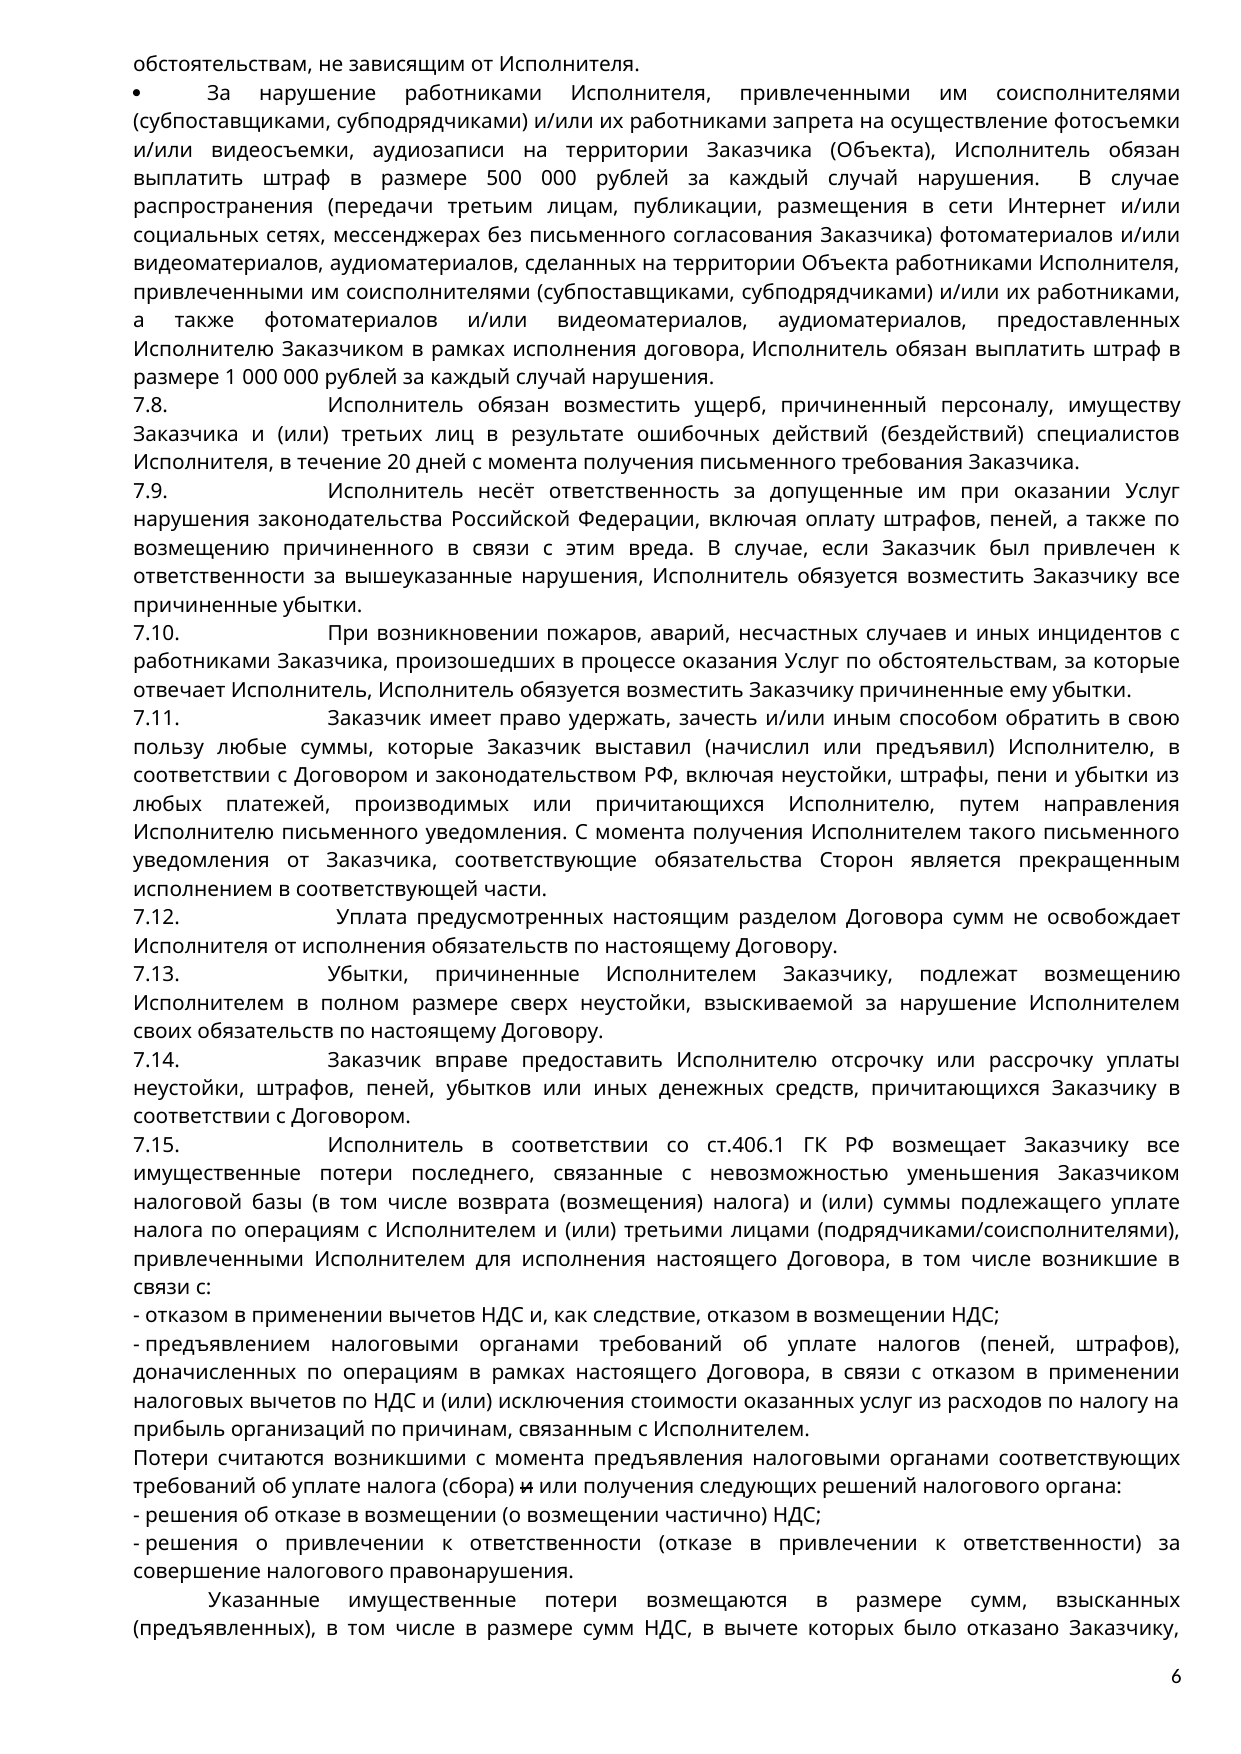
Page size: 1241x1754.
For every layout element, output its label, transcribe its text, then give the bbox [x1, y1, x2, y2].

list Заказчик имеет право удержать, зачесть и/или иным способом обратить в свою пользу любые суммы, которые Заказчик выставил (начислил или предъявил) Исполнителю, в соответствии с Договором и законодательством РФ, включая неустойки, штрафы, пени и убытки из любых платежей, производимых или причитающихся Исполнителю, путем направления Исполнителю письменного уведомления. С момента получения Исполнителем такого письменного уведомления от Заказчика, соответствующие обязательства Сторон является прекращенным исполнением в соответствующей части. [133, 703, 1181, 902]
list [133, 49, 1181, 78]
list - отказом в применении вычетов НДС и, как следствие, отказом в возмещении НДС; [133, 1301, 1181, 1329]
list Исполнитель в соответствии со ст.406.1 ГК РФ возмещает Заказчику все имущественные потери последнего, связанные с невозможностью уменьшения Заказчиком налоговой базы (в том числе возврата (возмещения) налога) и (или) суммы подлежащего уплате налога по операциям с Исполнителем и (или) третьими лицами (подрядчиками/соисполнителями), привлеченными Исполнителем для исполнения настоящего Договора, в том числе возникшие в связи с: [133, 1130, 1181, 1301]
list - предъявлением налоговыми органами требований об уплате налогов (пеней, штрафов), доначисленных по операциям в рамках настоящего Договора, в связи с отказом в применении налоговых вычетов по НДС и (или) исключения стоимости оказанных услуг из расходов по налогу на прибыль организаций по причинам, связанным с Исполнителем. [133, 1329, 1181, 1443]
list Заказчик вправе предоставить Исполнителю отсрочку или рассрочку уплаты неустойки, штрафов, пеней, убытков или иных денежных средств, причитающихся Заказчику в соответствии с Договором. [133, 1045, 1181, 1130]
list Уплата предусмотренных настоящим разделом Договора сумм не освобождает Исполнителя от исполнения обязательств по настоящему Договору. [133, 902, 1181, 959]
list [133, 1585, 1181, 1642]
list Исполнитель несёт ответственность за допущенные им при оказании Услуг нарушения законодательства Российской Федерации, включая оплату штрафов, пеней, а также по возмещению причиненного в связи с этим вреда. В случае, если Заказчик был привлечен к ответственности за вышеуказанные нарушения, Исполнитель обязуется возместить Заказчику все причиненные убытки. [133, 476, 1181, 618]
list Потери считаются возникшими с момента предъявления налоговыми органами соответствующих требований об уплате налога (сбора) и или получения следующих решений налогового органа: [133, 1443, 1181, 1500]
list Исполнитель обязан возместить ущерб, причиненный персоналу, имуществу Заказчика и (или) третьих лиц в результате ошибочных действий (бездействий) специалистов Исполнителя, в течение 20 дней с момента получения письменного требования Заказчика. [133, 391, 1181, 476]
list Убытки, причиненные Исполнителем Заказчику, подлежат возмещению Исполнителем в полном размере сверх неустойки, взыскиваемой за нарушение Исполнителем своих обязательств по настоящему Договору. [133, 959, 1181, 1045]
list При возникновении пожаров, аварий, несчастных случаев и иных инцидентов с работниками Заказчика, произошедших в процессе оказания Услуг по обстоятельствам, за которые отвечает Исполнитель, Исполнитель обязуется возместить Заказчику причиненные ему убытки. [133, 618, 1181, 703]
list - решения о привлечении к ответственности (отказе в привлечении к ответственности) за совершение налогового правонарушения. [133, 1528, 1181, 1585]
list За нарушение работниками Исполнителя, привлеченными им соисполнителями (субпоставщиками, субподрядчиками) и/или их работниками запрета на осуществление фотосъемки и/или видеосъемки, аудиозаписи на территории Заказчика (Объекта), Исполнитель обязан выплатить штраф в размере 500 000 рублей за каждый случай нарушения. В случае распространения (передачи третьим лицам, публикации, размещения в сети Интернет и/или социальных сетях, мессенджерах без письменного согласования Заказчика) фотоматериалов и/или видеоматериалов, аудиоматериалов, сделанных на территории Объекта работниками Исполнителя, привлеченными им соисполнителями (субпоставщиками, субподрядчиками) и/или их работниками, а также фотоматериалов и/или видеоматериалов, аудиоматериалов, предоставленных Исполнителю Заказчиком в рамках исполнения договора, Исполнитель обязан выплатить штраф в размере 1 000 000 рублей за каждый случай нарушения. [133, 78, 1181, 391]
list - решения об отказе в возмещении (о возмещении частично) НДС; [133, 1500, 1181, 1528]
